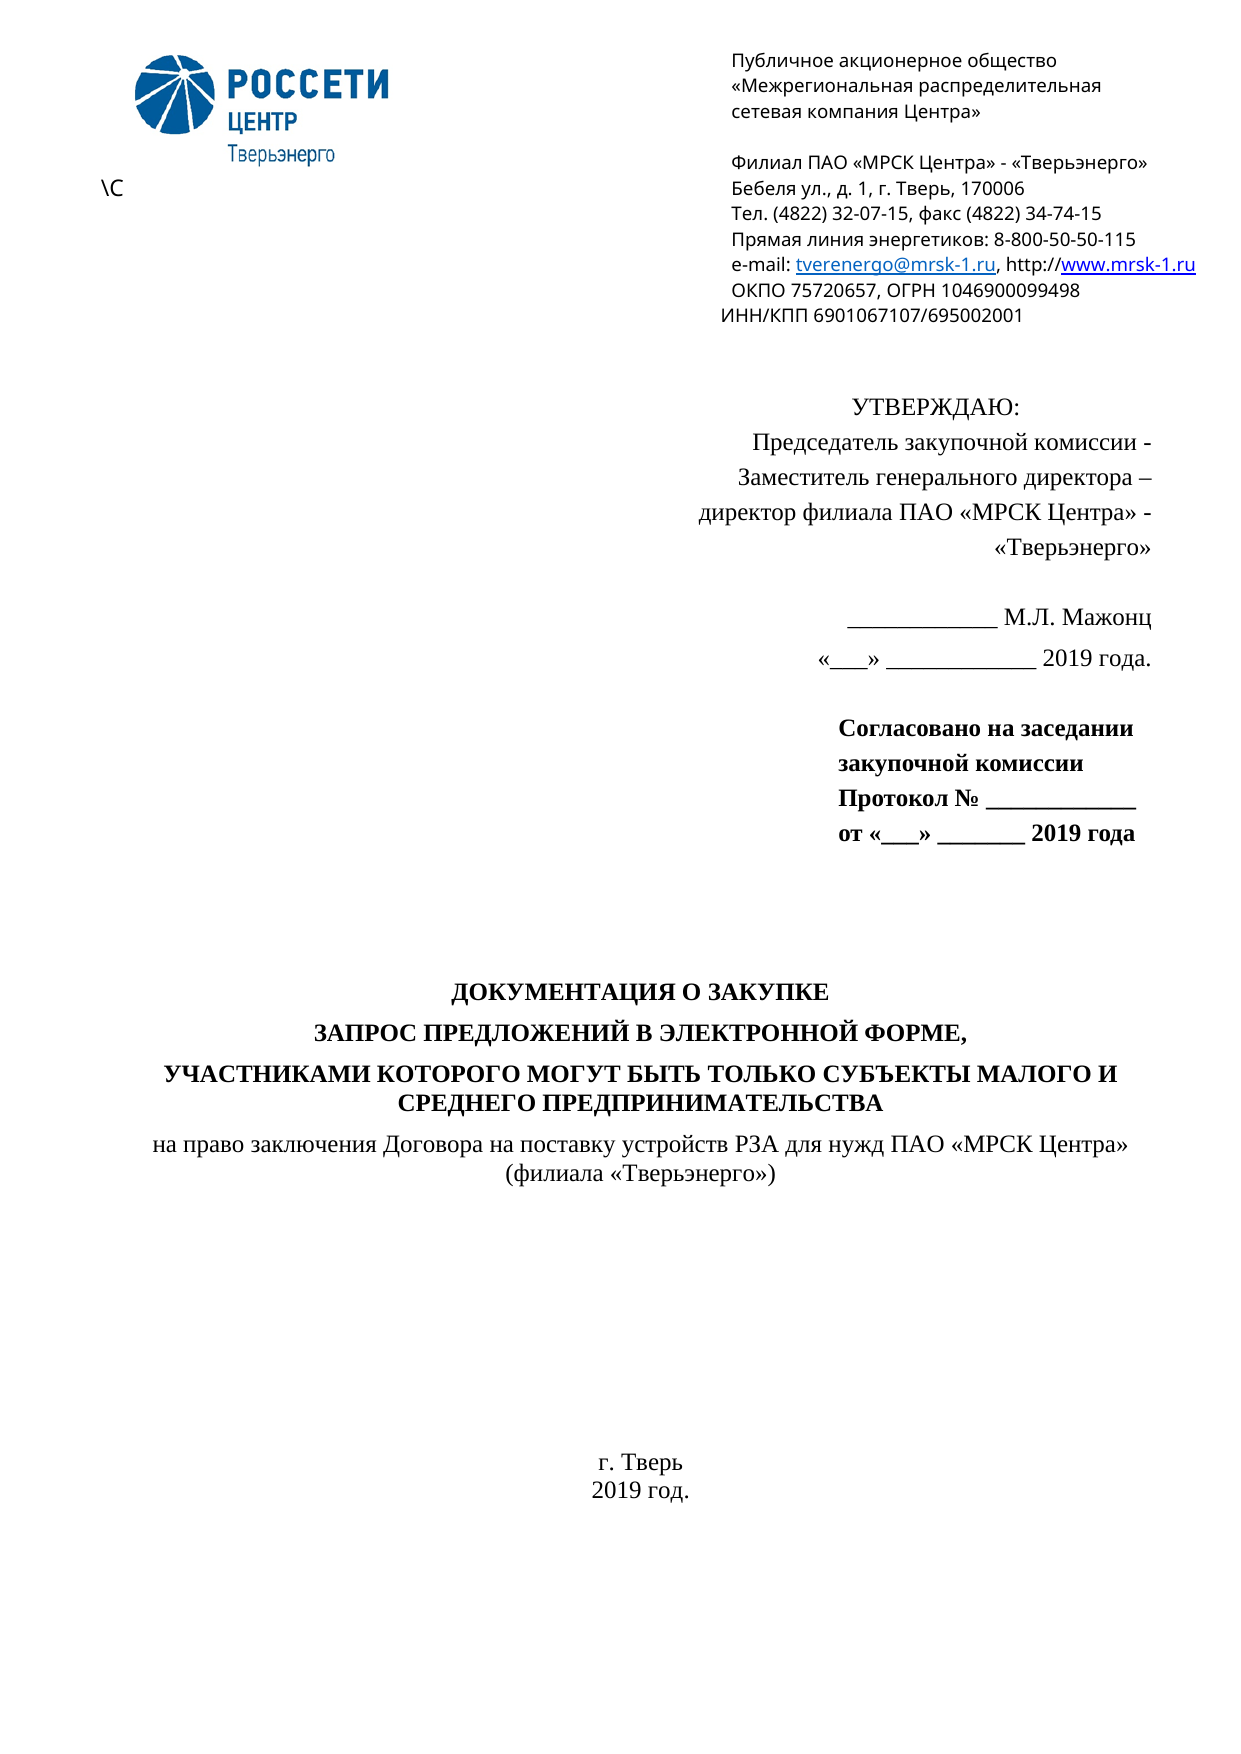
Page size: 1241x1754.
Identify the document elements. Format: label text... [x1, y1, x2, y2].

text УЧАСТНИКАМИ КОТОРОГО МОГУТ БЫТЬ ТОЛЬКО СУБЪЕКТЫ МАЛОГО И СРЕДНЕГО ПРЕДПРИНИМАТЕЛЬСТВА [129, 1059, 1151, 1117]
table_header Публичное акционерное общество «Межрегиональная распределительная сетевая компания Центра» Филиал ПАО «МРСК Центра» - «Тверьэнерго» Бебеля ул., д. 1, г. Тверь, 170006 Тел. (4822) 32-07-15, факс (4822) 34-74-15 Прямая линия энергетиков: 8-800-50-50-115 e-mail: tverenergo@mrsk-1.ru, http://www.mrsk-1.ru ОКПО 75720657, ОГРН 1046900099498 ИНН/КПП 6901067107/695002001 [720, 47, 1240, 334]
text «___» ____________ 2019 года. [129, 643, 1151, 672]
text «Тверьэнерго» [129, 532, 1151, 561]
text ЗАПРОС ПРЕДЛОЖЕНИЙ В ЭЛЕКТРОННОЙ ФОРМЕ, [129, 1018, 1151, 1047]
text ____________ М.Л. Мажонц [129, 602, 1151, 631]
text УТВЕРЖДАЮ: [720, 392, 1151, 421]
text от «___» _______ 2019 года [838, 818, 1151, 847]
text закупочной комиссии [838, 748, 1151, 777]
text Согласовано на заседании [838, 713, 1151, 742]
text ДОКУМЕНТАЦИЯ О ЗАКУПКЕ [129, 977, 1151, 1006]
text директор филиала ПАО «МРСК Центра» - [129, 497, 1151, 526]
text г. Тверь 2019 год. [129, 1447, 1151, 1504]
text на право заключения Договора на поставку устройств РЗА для нужд ПАО «МРСК Центра» (филиала «Тверьэнерго») [129, 1129, 1151, 1187]
table_header \С [129, 47, 720, 334]
text Заместитель генерального директора – [129, 462, 1151, 491]
text Председатель закупочной комиссии - [129, 427, 1151, 456]
text Протокол № ____________ [838, 783, 1151, 812]
